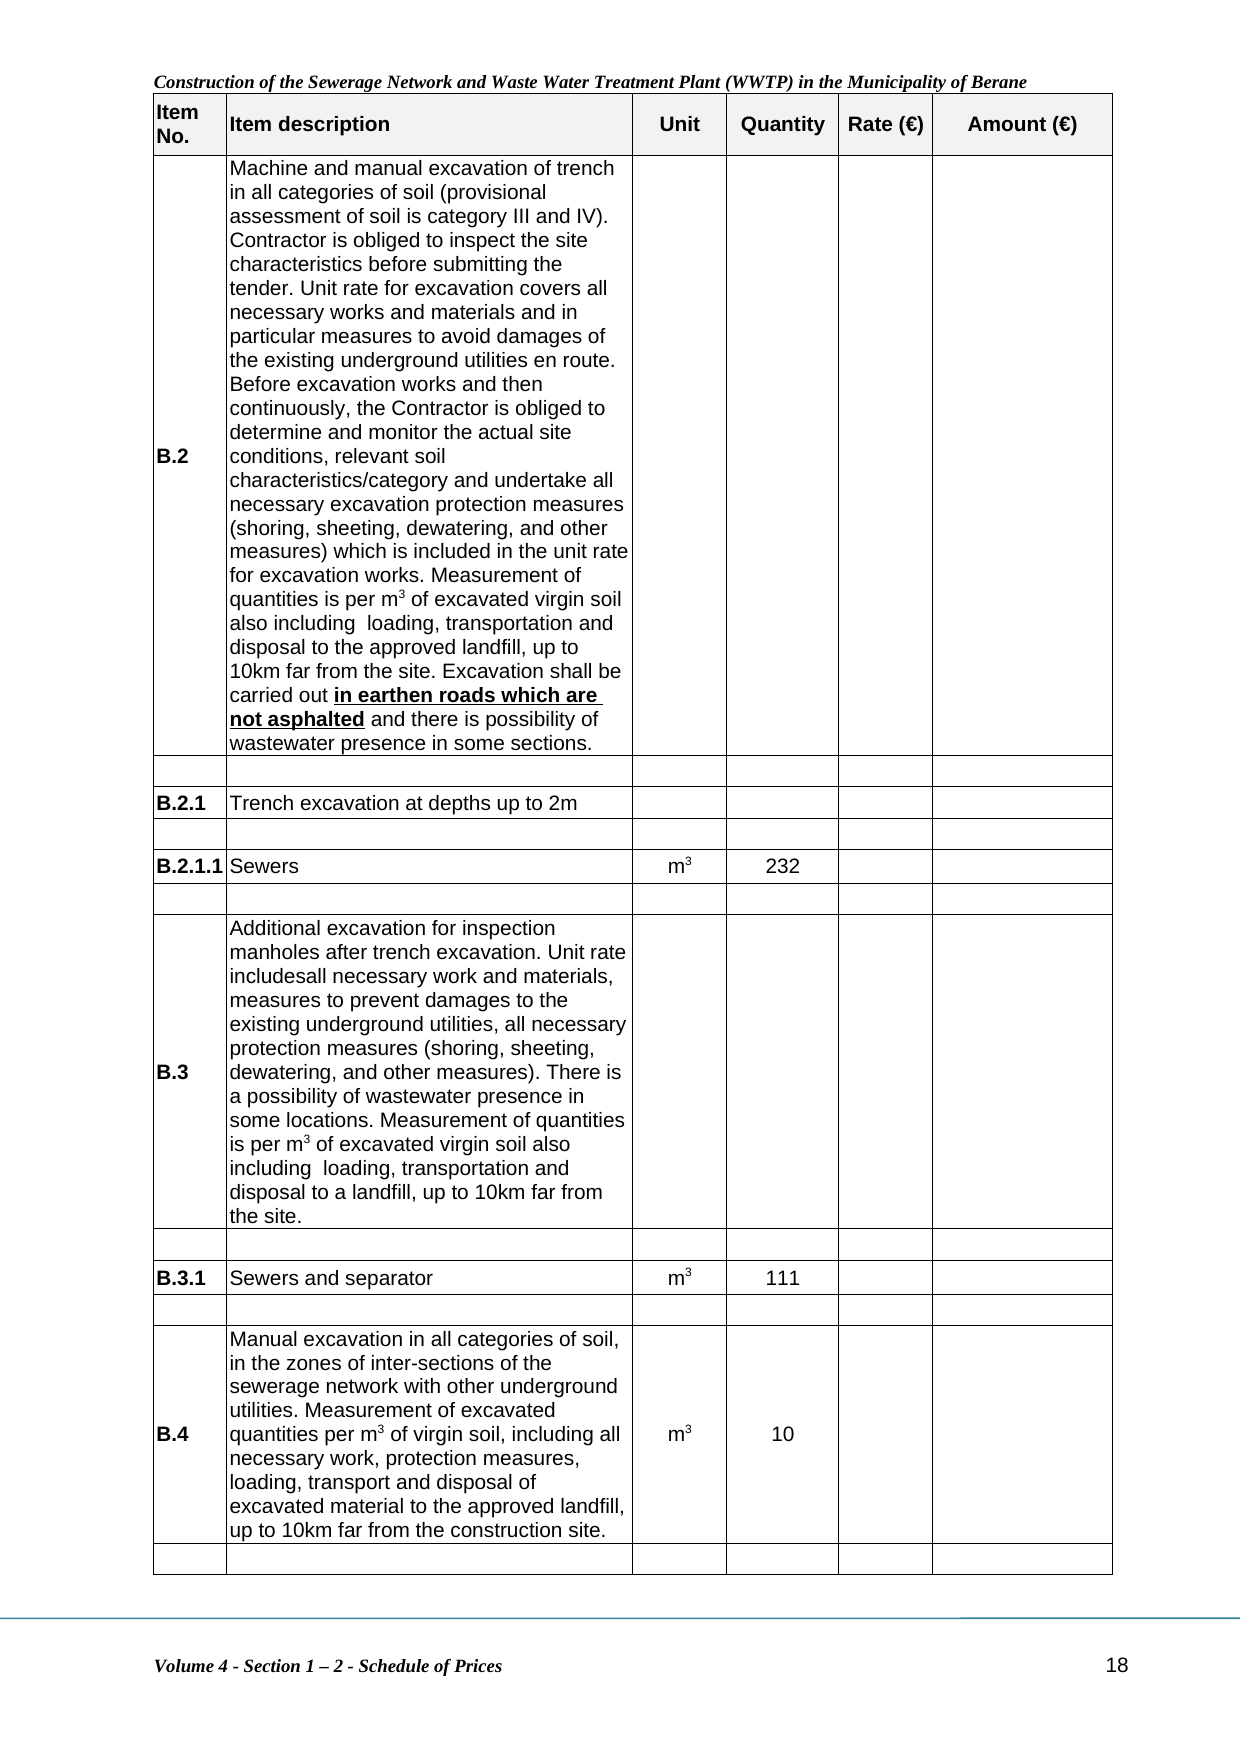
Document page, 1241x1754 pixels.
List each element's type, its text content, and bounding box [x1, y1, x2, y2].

table_cell B.2.1.1 [154, 850, 226, 883]
table_header Unit [633, 94, 726, 155]
table_cell [839, 1261, 932, 1294]
table_cell [933, 156, 1112, 755]
table_cell [633, 1544, 726, 1574]
table_cell [727, 915, 838, 1228]
table_cell [839, 819, 932, 849]
table_cell 10 [727, 1326, 838, 1542]
table_cell Machine and manual excavation of trench in all categories of soil (provisional assessment of soil is category III and IV). Contractor is obliged to inspect the site characteristics before submitting the tender. Unit rate for excavation covers all necessary works and materials and in particular measures to avoid damages of the existing underground utilities en route. Before excavation works and then continuously, the Contractor is obliged to determine and monitor the actual site conditions, relevant soil characteristics/category and undertake all necessary excavation protection measures (shoring, sheeting, dewatering, and other measures) which is included in the unit rate for excavation works. Measurement of quantities is per m3 of excavated virgin soil also including loading, transportation and disposal to the approved landfill, up to 10km far from the site. Excavation shall be carried out in earthen roads which are not asphalted and there is possibility of wastewater presence in some sections. [227, 156, 632, 755]
table_cell [727, 756, 838, 786]
table_cell m3 [633, 1261, 726, 1294]
table_cell [154, 1295, 226, 1325]
table_cell [154, 756, 226, 786]
table_cell [227, 1229, 632, 1259]
table_cell [839, 850, 932, 883]
table_cell [154, 1229, 226, 1259]
table_cell [154, 1544, 226, 1574]
table_cell [227, 756, 632, 786]
table_cell [633, 884, 726, 914]
table_cell [727, 819, 838, 849]
table_cell Sewers and separator [227, 1261, 632, 1294]
table_cell Manual excavation in all categories of soil, in the zones of inter-sections of the sewerage network with other underground utilities. Measurement of excavated quantities per m3 of virgin soil, including all necessary work, protection measures, loading, transport and disposal of excavated material to the approved landfill, up to 10km far from the construction site. [227, 1326, 632, 1542]
table_cell [933, 756, 1112, 786]
table_cell [933, 884, 1112, 914]
table_cell [839, 156, 932, 755]
table_cell [839, 1326, 932, 1542]
table_cell [727, 1295, 838, 1325]
table_cell [227, 1544, 632, 1574]
table_cell [633, 1229, 726, 1259]
table_cell [727, 156, 838, 755]
table_cell [633, 819, 726, 849]
table_cell [933, 915, 1112, 1228]
table_cell [839, 884, 932, 914]
table_cell [933, 1261, 1112, 1294]
table_cell [633, 915, 726, 1228]
table_cell [933, 1326, 1112, 1542]
table_cell [154, 884, 226, 914]
table_header Item No. [154, 94, 226, 155]
table_cell [933, 1229, 1112, 1259]
table_cell [727, 1229, 838, 1259]
table_cell B.2 [154, 156, 226, 755]
table_header Rate (€) [839, 94, 932, 155]
table_cell m3 [633, 1326, 726, 1542]
table_cell [727, 884, 838, 914]
table_cell Trench excavation at depths up to 2m [227, 787, 632, 817]
table_cell [839, 1544, 932, 1574]
table_cell [933, 819, 1112, 849]
table_cell [227, 884, 632, 914]
table_cell [633, 787, 726, 817]
table_header Item description [227, 94, 632, 155]
table_cell [727, 1544, 838, 1574]
table_cell 232 [727, 850, 838, 883]
table_cell m3 [633, 850, 726, 883]
table_cell [633, 1295, 726, 1325]
table_cell B.4 [154, 1326, 226, 1542]
table_cell [633, 156, 726, 755]
table_cell [727, 787, 838, 817]
table_cell [839, 787, 932, 817]
table_cell B.2.1 [154, 787, 226, 817]
table_cell [839, 1295, 932, 1325]
table_cell Additional excavation for inspection manholes after trench excavation. Unit rate includesall necessary work and materials, measures to prevent damages to the existing underground utilities, all necessary protection measures (shoring, sheeting, dewatering, and other measures). There is a possibility of wastewater presence in some locations. Measurement of quantities is per m3 of excavated virgin soil also including loading, transportation and disposal to a landfill, up to 10km far from the site. [227, 915, 632, 1228]
table_cell B.3.1 [154, 1261, 226, 1294]
table_header Quantity [727, 94, 838, 155]
table_cell 111 [727, 1261, 838, 1294]
table_cell [839, 1229, 932, 1259]
table_cell [933, 1295, 1112, 1325]
table_cell [933, 1544, 1112, 1574]
table_cell [154, 819, 226, 849]
table_cell [227, 1295, 632, 1325]
table_cell [933, 787, 1112, 817]
table_cell [839, 756, 932, 786]
table_cell [227, 819, 632, 849]
table_cell Sewers [227, 850, 632, 883]
table_header Amount (€) [933, 94, 1112, 155]
table_cell [933, 850, 1112, 883]
table_cell [633, 756, 726, 786]
table_cell B.3 [154, 915, 226, 1228]
table_cell [839, 915, 932, 1228]
